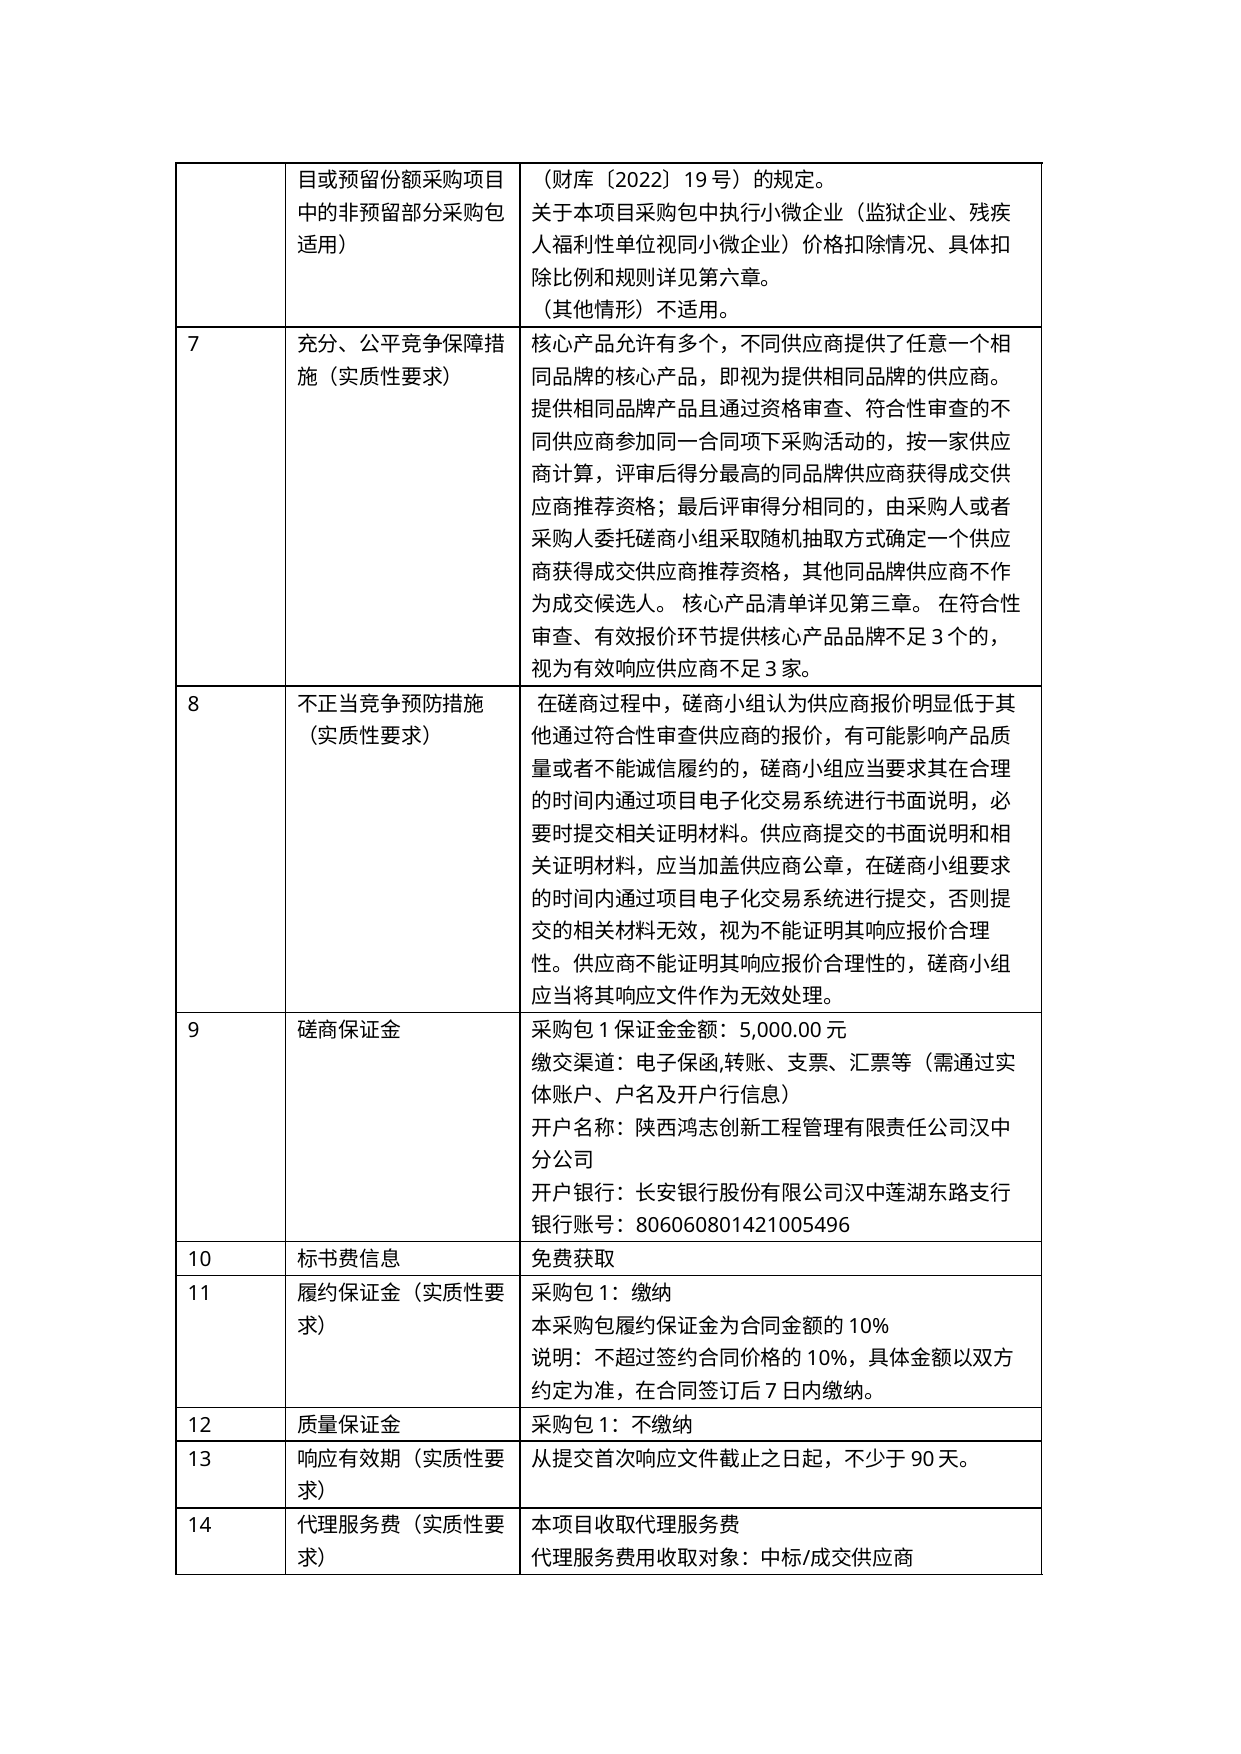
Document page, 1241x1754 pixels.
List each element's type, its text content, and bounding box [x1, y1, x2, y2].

table_cell 9 [177, 1013, 285, 1241]
table_cell 8 [177, 687, 285, 1012]
table_cell 充分、公平竞争保障措施（实质性要求） [286, 328, 519, 685]
table_cell 采购包1保证金金额：5,000.00元 缴交渠道：电子保函,转账、支票、汇票等（需通过实体账户、户名及开户行信息） 开户名称：陕西鸿志创新工程管理有限责任公司汉中分公司 开户银行：长安银行股份有限公司汉中莲湖东路支行 银行账号：806060801421005496 [521, 1013, 1041, 1241]
table_cell 核心产品允许有多个，不同供应商提供了任意一个相同品牌的核心产品，即视为提供相同品牌的供应商。 提供相同品牌产品且通过资格审查、符合性审查的不同供应商参加同一合同项下采购活动的，按一家供应商计算，评审后得分最高的同品牌供应商获得成交供应商推荐资格；最后评审得分相同的，由采购人或者采购人委托磋商小组采取随机抽取方式确定一个供应商获得成交供应商推荐资格，其他同品牌供应商不作为成交候选人。 核心产品清单详见第三章。 在符合性审查、有效报价环节提供核心产品品牌不足3个的，视为有效响应供应商不足3家。 [521, 328, 1041, 685]
table_cell 10 [177, 1242, 285, 1275]
table_cell 在磋商过程中，磋商小组认为供应商报价明显低于其他通过符合性审查供应商的报价，有可能影响产品质量或者不能诚信履约的，磋商小组应当要求其在合理的时间内通过项目电子化交易系统进行书面说明，必要时提交相关证明材料。供应商提交的书面说明和相关证明材料，应当加盖供应商公章，在磋商小组要求的时间内通过项目电子化交易系统进行提交，否则提交的相关材料无效，视为不能证明其响应报价合理性。供应商不能证明其响应报价合理性的，磋商小组应当将其响应文件作为无效处理。 [521, 687, 1041, 1012]
table_cell 履约保证金（实质性要求） [286, 1276, 519, 1406]
table_cell 采购包1：不缴纳 [521, 1408, 1041, 1440]
table_cell 14 [177, 1509, 285, 1573]
table_cell 不正当竞争预防措施 （实质性要求） [286, 687, 519, 1012]
table_cell 13 [177, 1442, 285, 1507]
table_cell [521, 164, 1041, 326]
table_cell 免费获取 [521, 1242, 1041, 1275]
table_cell 响应有效期（实质性要求） [286, 1442, 519, 1507]
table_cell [521, 1509, 1041, 1573]
table_cell 采购包1：缴纳 本采购包履约保证金为合同金额的10% 说明：不超过签约合同价格的10%，具体金额以双方约定为准，在合同签订后7日内缴纳。 [521, 1276, 1041, 1406]
table_cell 从提交首次响应文件截止之日起，不少于90天。 [521, 1442, 1041, 1507]
table_cell 质量保证金 [286, 1408, 519, 1440]
table_cell 11 [177, 1276, 285, 1406]
table_cell 磋商保证金 [286, 1013, 519, 1241]
table_cell 7 [177, 328, 285, 685]
table_cell 代理服务费（实质性要求） [286, 1509, 519, 1573]
table_cell 标书费信息 [286, 1242, 519, 1275]
table_cell 6 [177, 164, 285, 326]
table_cell 12 [177, 1408, 285, 1440]
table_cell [286, 164, 519, 326]
